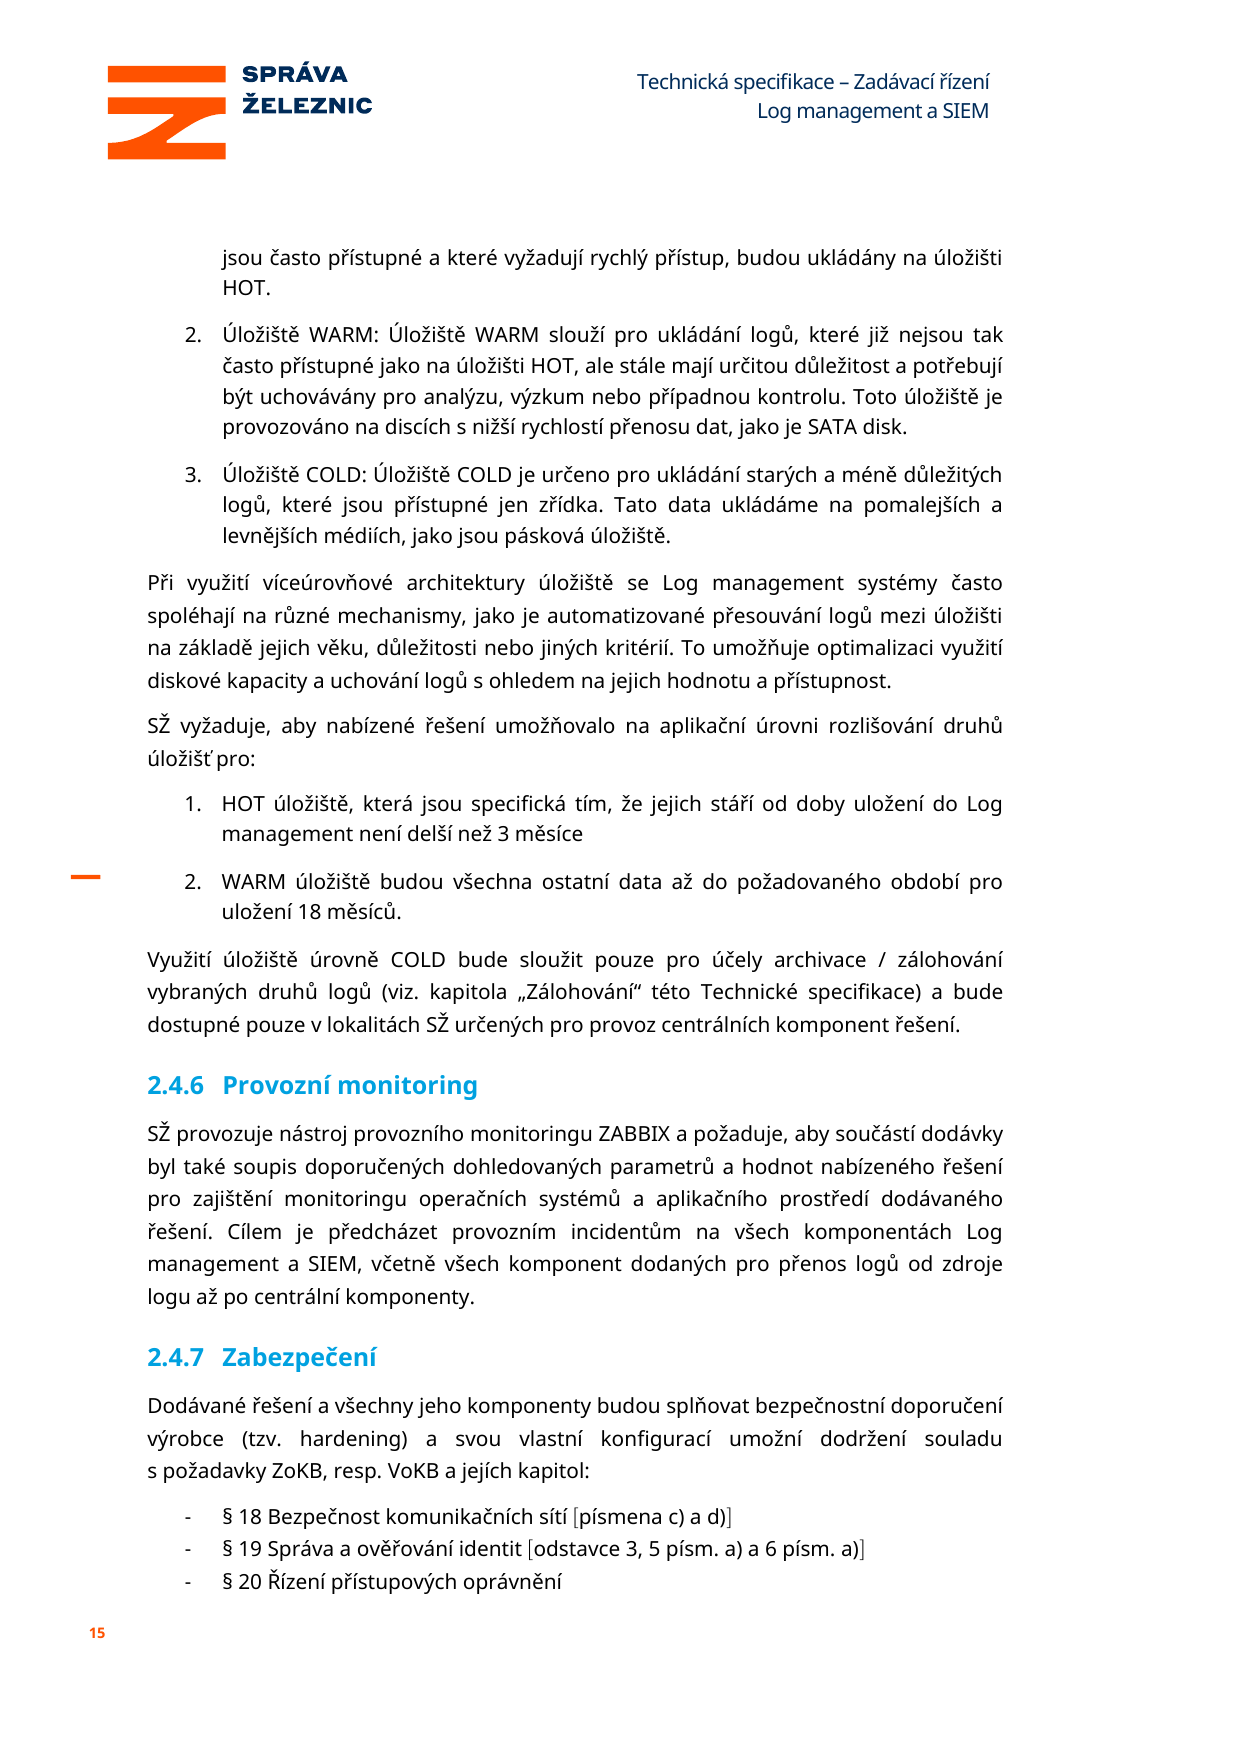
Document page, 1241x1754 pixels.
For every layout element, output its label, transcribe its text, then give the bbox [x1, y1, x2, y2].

list Úložiště COLD: Úložiště COLD je určeno pro ukládání starých a méně důležitých logů, které jsou přístupné jen zřídka. Tato data ukládáme na pomalejších a levnějších médiích, jako jsou pásková úložiště. [184, 460, 1004, 549]
list WARM úložiště budou všechna ostatní data až do požadovaného období pro uložení 18 měsíců. [184, 867, 1004, 926]
text Využití úložiště úrovně COLD bude sloužit pouze pro účely archivace / zálohování vybraných druhů logů (viz. kapitola „Zálohování“ této Technické specifikace) a bude dostupné pouze v lokalitách SŽ určených pro provoz centrálních komponent řešení. [147, 945, 1004, 1038]
subtitle Zabezpečení [147, 1340, 1004, 1374]
text SŽ provozuje nástroj provozního monitoringu ZABBIX a požaduje, aby součástí dodávky byl také soupis doporučených dohledovaných parametrů a hodnot nabízeného řešení pro zajištění monitoringu operačních systémů a aplikačního prostředí dodávaného řešení. Cílem je předcházet provozním incidentům na všech komponentách Log management a SIEM, včetně všech komponent dodaných pro přenos logů od zdroje logu až po centrální komponenty. [147, 1119, 1004, 1311]
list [184, 243, 1004, 302]
text Dodávané řešení a všechny jeho komponenty budou splňovat bezpečnostní doporučení výrobce (tzv. hardening) a svou vlastní konfigurací umožní dodržení souladu s požadavky ZoKB, resp. VoKB a jejích kapitol: [147, 1391, 1004, 1485]
list Úložiště WARM: Úložiště WARM slouží pro ukládání logů, které již nejsou tak často přístupné jako na úložišti HOT, ale stále mají určitou důležitost a potřebují být uchovávány pro analýzu, výzkum nebo případnou kontrolu. Toto úložiště je provozováno na discích s nižší rychlostí přenosu dat, jako je SATA disk. [184, 321, 1004, 441]
list § 20 Řízení přístupových oprávnění [184, 1567, 1004, 1595]
text Při využití víceúrovňové architektury úložiště se Log management systémy často spoléhají na různé mechanismy, jako je automatizované přesouvání logů mezi úložišti na základě jejich věku, důležitosti nebo jiných kritérií. To umožňuje optimalizaci využití diskové kapacity a uchování logů s ohledem na jejich hodnotu a přístupnost. [147, 568, 1004, 694]
list § 18 Bezpečnost komunikačních sítí [písmena c) a d)] [184, 1502, 1004, 1530]
text SŽ vyžaduje, aby nabízené řešení umožňovalo na aplikační úrovni rozlišování druhů úložišť pro: [147, 711, 1004, 772]
list § 19 Správa a ověřování identit [odstavce 3, 5 písm. a) a 6 písm. a)] [184, 1534, 1004, 1563]
list HOT úložiště, která jsou specifická tím, že jejich stáří od doby uložení do Log management není delší než 3 měsíce [184, 789, 1004, 848]
subtitle Provozní monitoring [147, 1067, 1004, 1102]
